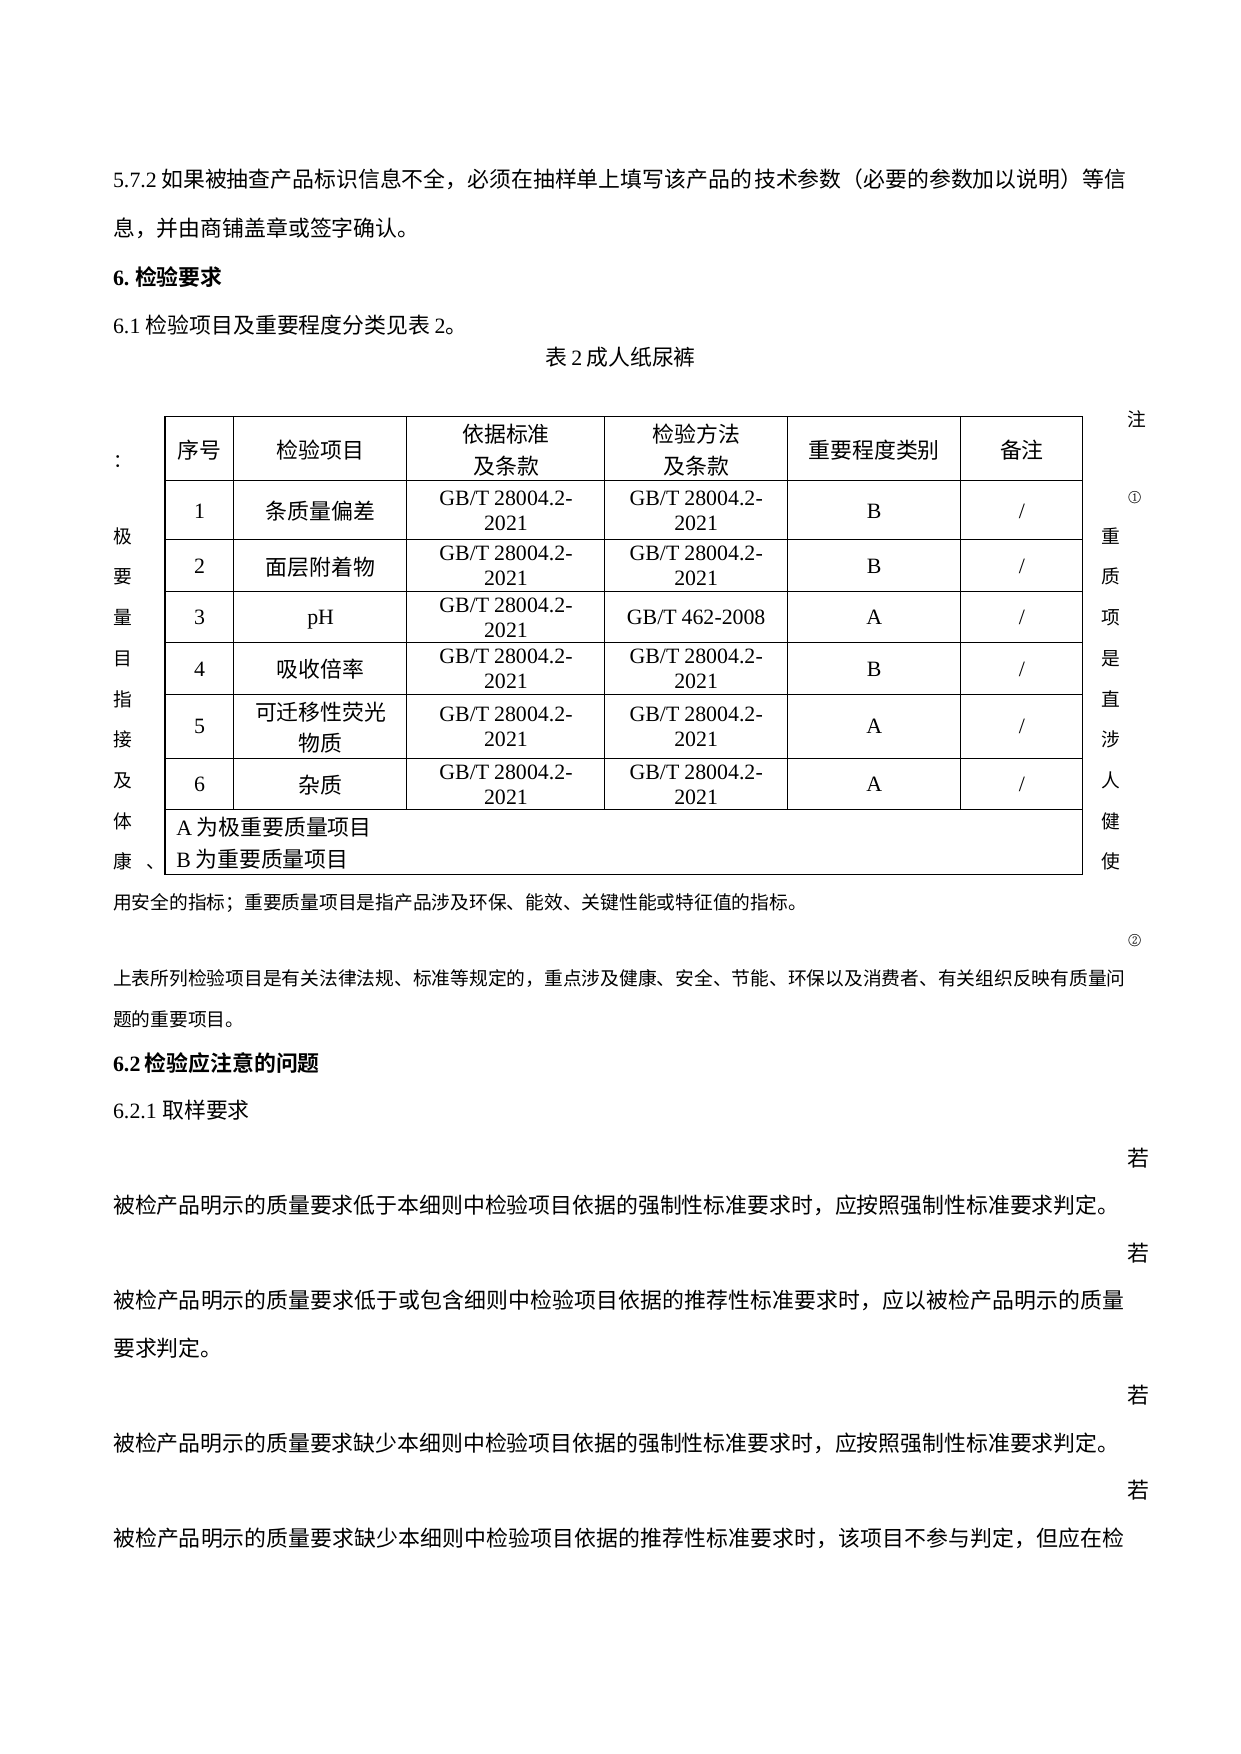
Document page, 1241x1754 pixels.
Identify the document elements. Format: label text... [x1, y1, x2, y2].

text 若被检产品明示的质量要求缺少本细则中检验项目依据的强制性标准要求时，应按照强制性标准要求判定。 [113, 1378, 1127, 1458]
text 表2成人纸尿裤 [113, 340, 1127, 372]
text 若被检产品明示的质量要求低于或包含细则中检验项目依据的推荐性标准要求时，应以被检产品明示的质量要求判定。 [113, 1236, 1127, 1363]
table_cell GB/T 28004.2-2021 [407, 759, 604, 809]
table_cell 杂质 [234, 759, 406, 809]
text 5.7.2如果被抽查产品标识信息不全，必须在抽样单上填写该产品的技术参数（必要的参数加以说明）等信息，并由商铺盖章或签字确认。 [113, 162, 1127, 243]
table_cell B [788, 481, 960, 539]
table_cell 5 [166, 695, 233, 758]
text ②上表所列检验项目是有关法律法规、标准等规定的，重点涉及健康、安全、节能、环保以及消费者、有关组织反映有质量问题的重要项目。 [113, 928, 1127, 1032]
table_cell / [961, 759, 1082, 809]
table_cell A [788, 592, 960, 642]
text 6.2检验应注意的问题 [113, 1045, 1127, 1078]
table_cell 3 [166, 592, 233, 642]
text 6.2.1 取样要求 [113, 1093, 1127, 1125]
table_cell GB/T 462-2008 [605, 592, 787, 642]
table_cell A [788, 695, 960, 758]
table_header 序号 [166, 417, 233, 480]
table_cell GB/T 28004.2-2021 [605, 695, 787, 758]
table_header 依据标准 及条款 [407, 417, 604, 480]
table_header 检验方法 及条款 [605, 417, 787, 480]
table_cell GB/T 28004.2-2021 [605, 481, 787, 539]
table_cell GB/T 28004.2-2021 [605, 540, 787, 591]
table_cell B [788, 540, 960, 591]
table_header 重要程度类别 [788, 417, 960, 480]
table_cell GB/T 28004.2-2021 [407, 481, 604, 539]
table_cell A为极重要质量项目 B为重要质量项目 [166, 810, 1082, 874]
table_cell / [961, 481, 1082, 539]
table_cell 2 [166, 540, 233, 591]
table_cell GB/T 28004.2-2021 [407, 643, 604, 693]
table_cell B [788, 643, 960, 693]
text ①极重要质量项目是指直接涉及人体健康、使用安全的指标；重要质量项目是指产品涉及环保、能效、关键性能或特征值的指标。 [113, 486, 1127, 915]
table_cell 4 [166, 643, 233, 693]
table_cell 面层附着物 [234, 540, 406, 591]
table_cell 6 [166, 759, 233, 809]
table_cell / [961, 643, 1082, 693]
text 若被检产品明示的质量要求低于本细则中检验项目依据的强制性标准要求时，应按照强制性标准要求判定。 [113, 1141, 1127, 1220]
table_cell GB/T 28004.2-2021 [605, 643, 787, 693]
table_cell A [788, 759, 960, 809]
table_cell / [961, 695, 1082, 758]
table_cell GB/T 28004.2-2021 [407, 695, 604, 758]
table_cell / [961, 540, 1082, 591]
text 6. 检验要求 [113, 259, 1127, 292]
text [113, 1473, 1127, 1553]
table_cell 吸收倍率 [234, 643, 406, 693]
table_header 备注 [961, 417, 1082, 480]
text 6.1 检验项目及重要程度分类见表2。 [113, 307, 1127, 340]
table_cell GB/T 28004.2-2021 [605, 759, 787, 809]
table_cell 条质量偏差 [234, 481, 406, 539]
table_cell GB/T 28004.2-2021 [407, 592, 604, 642]
table_cell 1 [166, 481, 233, 539]
table_cell GB/T 28004.2-2021 [407, 540, 604, 591]
table_cell / [961, 592, 1082, 642]
text 注： [113, 405, 1127, 473]
table_cell pH [234, 592, 406, 642]
table_header 检验项目 [234, 417, 406, 480]
table_cell 可迁移性荧光物质 [234, 695, 406, 758]
